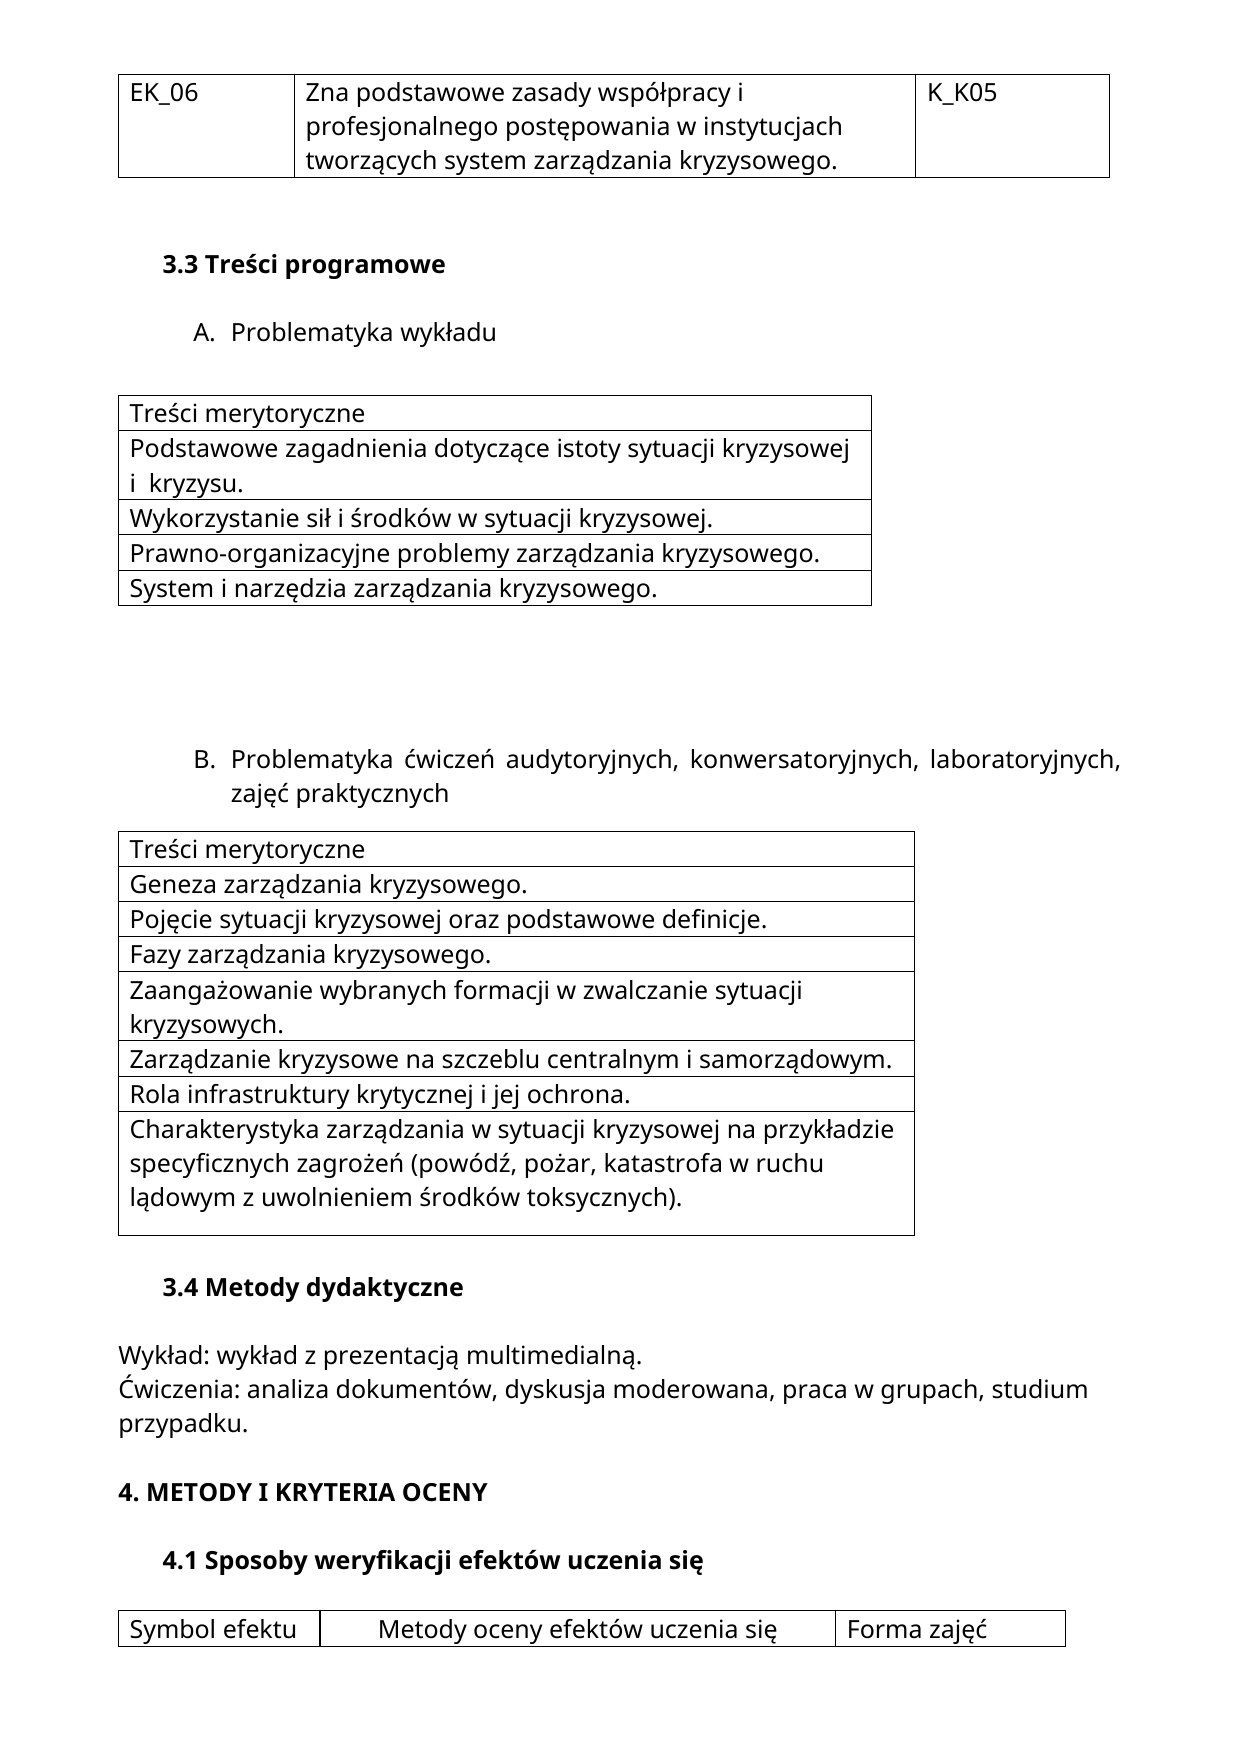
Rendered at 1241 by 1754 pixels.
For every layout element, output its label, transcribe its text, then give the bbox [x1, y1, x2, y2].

table_cell System i narzędzia zarządzania kryzysowego. [119, 571, 871, 604]
table_cell Prawno-organizacyjne problemy zarządzania kryzysowego. [119, 535, 871, 569]
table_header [321, 1611, 835, 1646]
table_cell Zaangażowanie wybranych formacji w zwalczanie sytuacji kryzysowych. [119, 972, 914, 1040]
list Problematyka wykładu [193, 314, 1122, 348]
text 3.4 Metody dydaktyczne [162, 1270, 1122, 1304]
list 3.3 Treści programowe [162, 246, 1122, 280]
list Problematyka ćwiczeń audytoryjnych, konwersatoryjnych, laboratoryjnych, zajęć praktycznych [193, 742, 1122, 810]
table_cell Geneza zarządzania kryzysowego. [119, 867, 914, 901]
table_header Symbol efektu [119, 1611, 319, 1646]
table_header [836, 1611, 1065, 1646]
table_cell Wykorzystanie sił i środków w sytuacji kryzysowej. [119, 500, 871, 534]
table_cell Zarządzanie kryzysowe na szczeblu centralnym i samorządowym. [119, 1041, 914, 1076]
table_cell Charakterystyka zarządzania w sytuacji kryzysowej na przykładzie specyficznych zagrożeń (powódź, pożar, katastrofa w ruchu lądowym z uwolnieniem środków toksycznych). [119, 1112, 914, 1235]
table_cell Podstawowe zagadnienia dotyczące istoty sytuacji kryzysowej i kryzysu. [119, 431, 871, 499]
text Ćwiczenia: analiza dokumentów, dyskusja moderowana, praca w grupach, studium przypadku. [118, 1372, 1122, 1440]
table_header Treści merytoryczne [119, 396, 871, 430]
table_cell EK_06 [119, 75, 294, 177]
table_cell K_K05 [916, 75, 1109, 177]
table_header Treści merytoryczne [119, 832, 914, 866]
table_cell Pojęcie sytuacji kryzysowej oraz podstawowe definicje. [119, 902, 914, 936]
text Wykład: wykład z prezentacją multimedialną. [118, 1338, 1122, 1372]
text 4.1 Sposoby weryfikacji efektów uczenia się [162, 1542, 1122, 1576]
table_cell Rola infrastruktury krytycznej i jej ochrona. [119, 1077, 914, 1111]
text 4. METODY I KRYTERIA OCENY [118, 1474, 1122, 1508]
table_cell Fazy zarządzania kryzysowego. [119, 937, 914, 971]
table_cell Zna podstawowe zasady współpracy i profesjonalnego postępowania w instytucjach tworzących system zarządzania kryzysowego. [295, 75, 915, 177]
